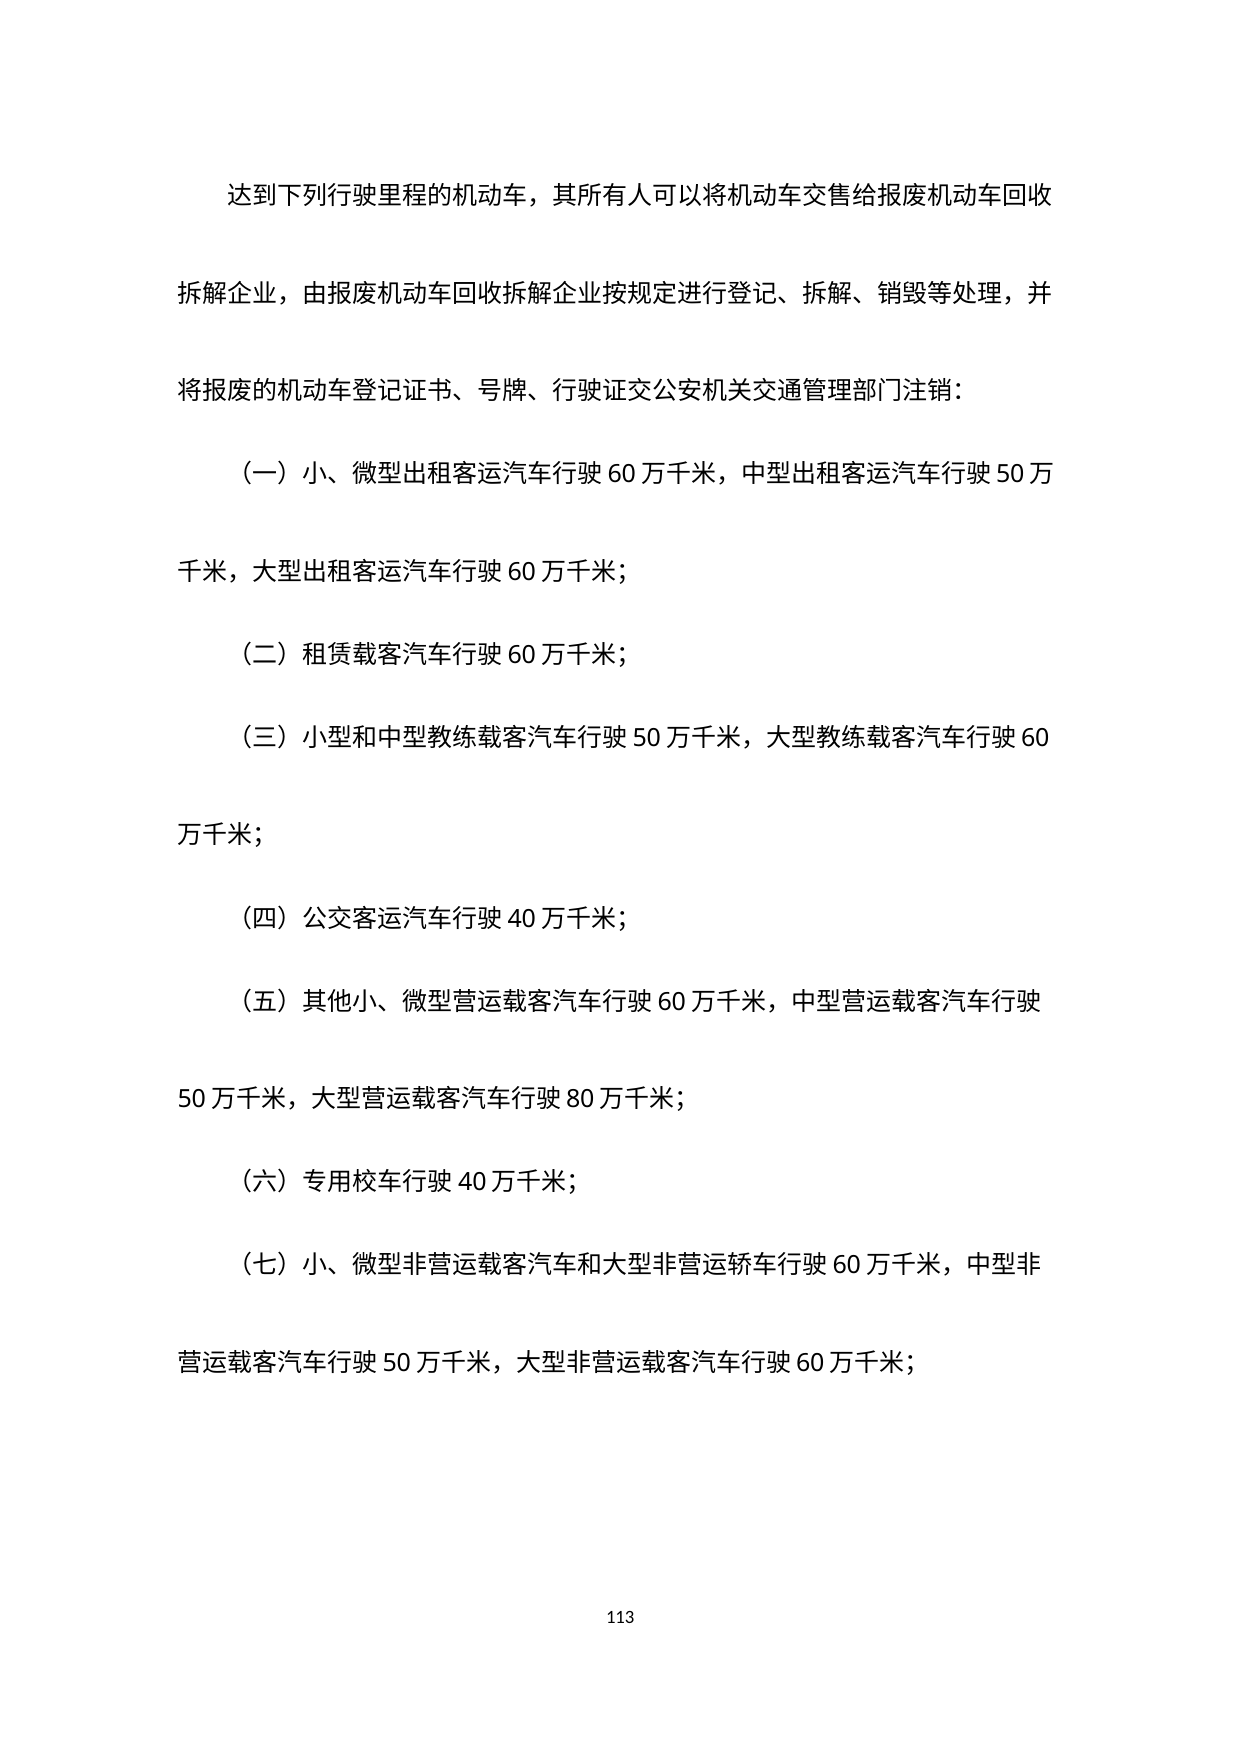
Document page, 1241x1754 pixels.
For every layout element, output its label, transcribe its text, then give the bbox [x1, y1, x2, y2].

text （一）小、微型出租客运汽车行驶60万千米，中型出租客运汽车行驶50万千米，大型出租客运汽车行驶60万千米； [177, 439, 1063, 602]
text （二）租赁载客汽车行驶60万千米； [177, 620, 1063, 685]
text （四）公交客运汽车行驶40万千米； [177, 884, 1063, 949]
text （七）小、微型非营运载客汽车和大型非营运轿车行驶60万千米，中型非营运载客汽车行驶50万千米，大型非营运载客汽车行驶60万千米； [177, 1231, 1063, 1393]
text 达到下列行驶里程的机动车，其所有人可以将机动车交售给报废机动车回收拆解企业，由报废机动车回收拆解企业按规定进行登记、拆解、销毁等处理，并将报废的机动车登记证书、号牌、行驶证交公安机关交通管理部门注销： [177, 161, 1063, 421]
text （六）专用校车行驶 40万千米； [177, 1147, 1063, 1212]
text （五）其他小、微型营运载客汽车行驶60万千米，中型营运载客汽车行驶50万千米，大型营运载客汽车行驶80万千米； [177, 967, 1063, 1129]
text （三）小型和中型教练载客汽车行驶50万千米，大型教练载客汽车行驶60万千米； [177, 703, 1063, 866]
